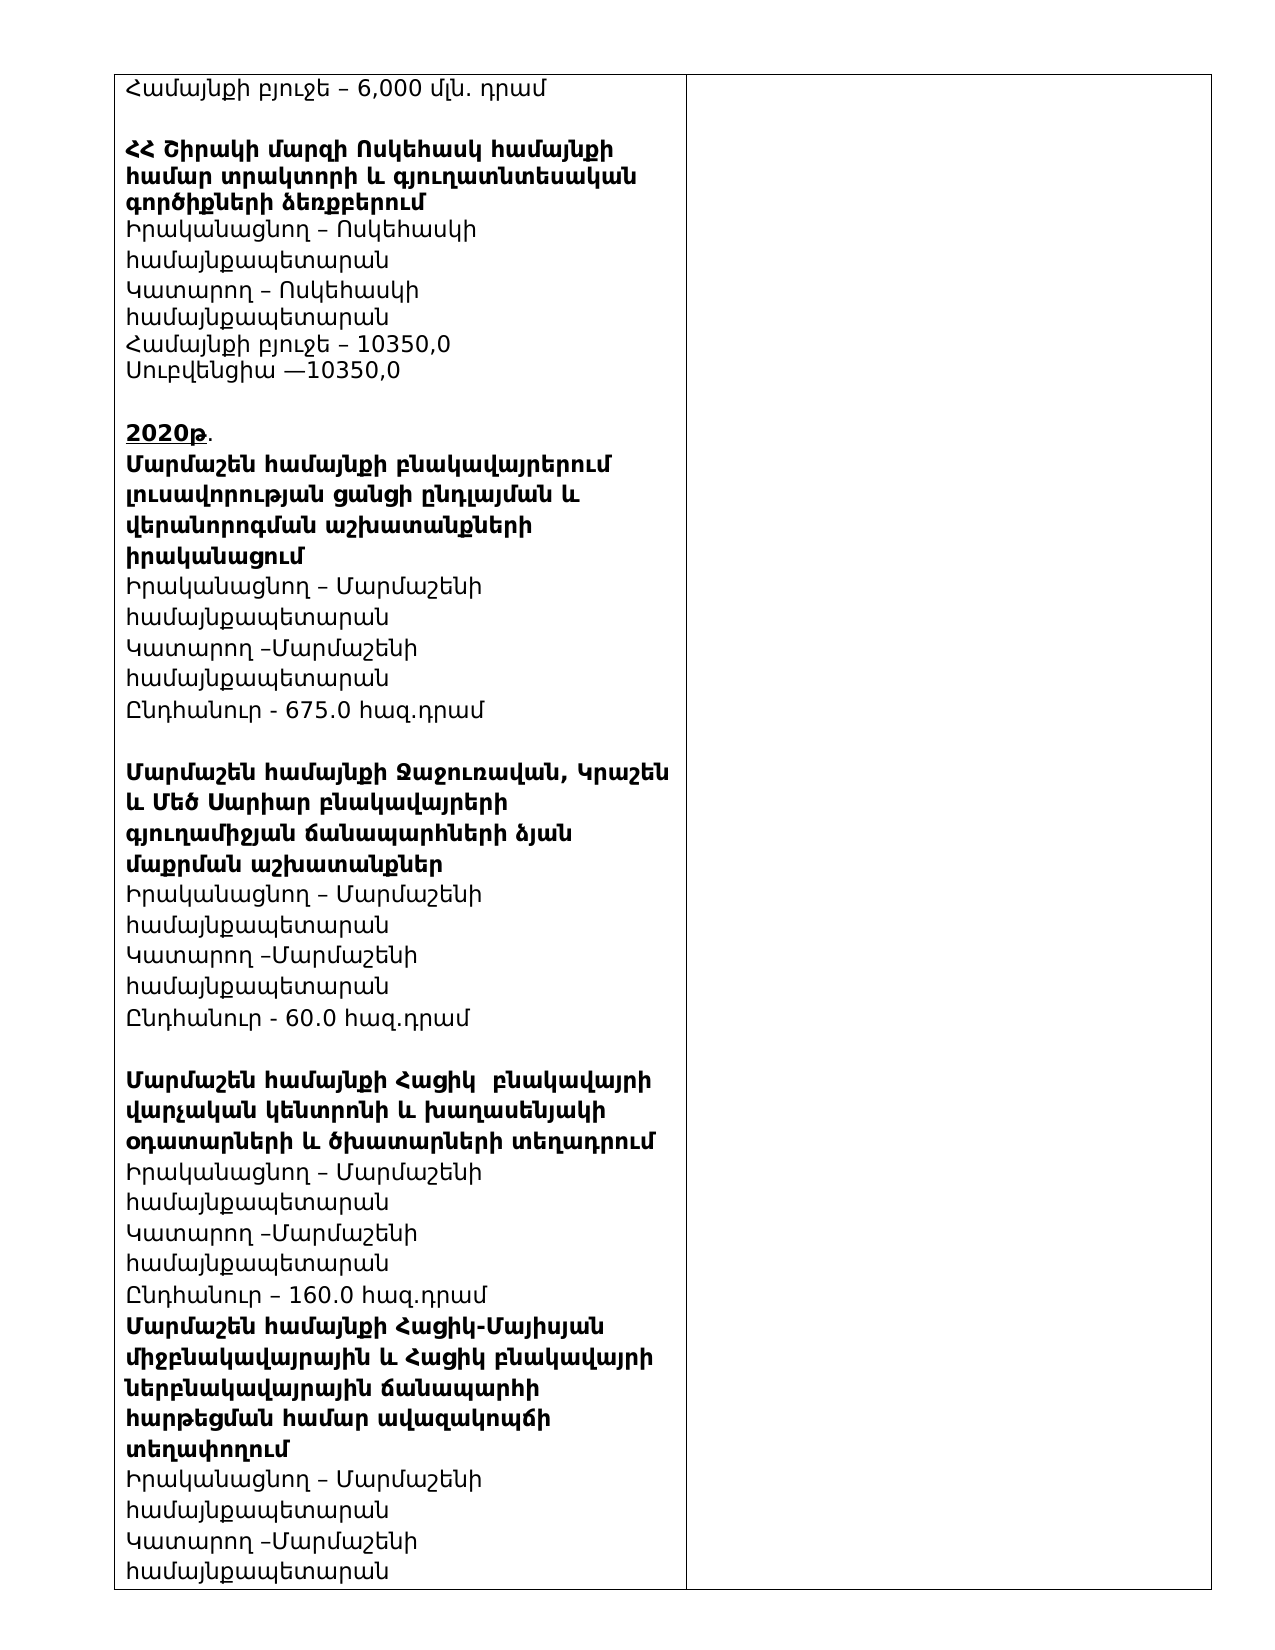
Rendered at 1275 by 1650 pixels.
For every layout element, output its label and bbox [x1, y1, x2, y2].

table_cell [687, 75, 1211, 1589]
table_cell [115, 75, 686, 1589]
